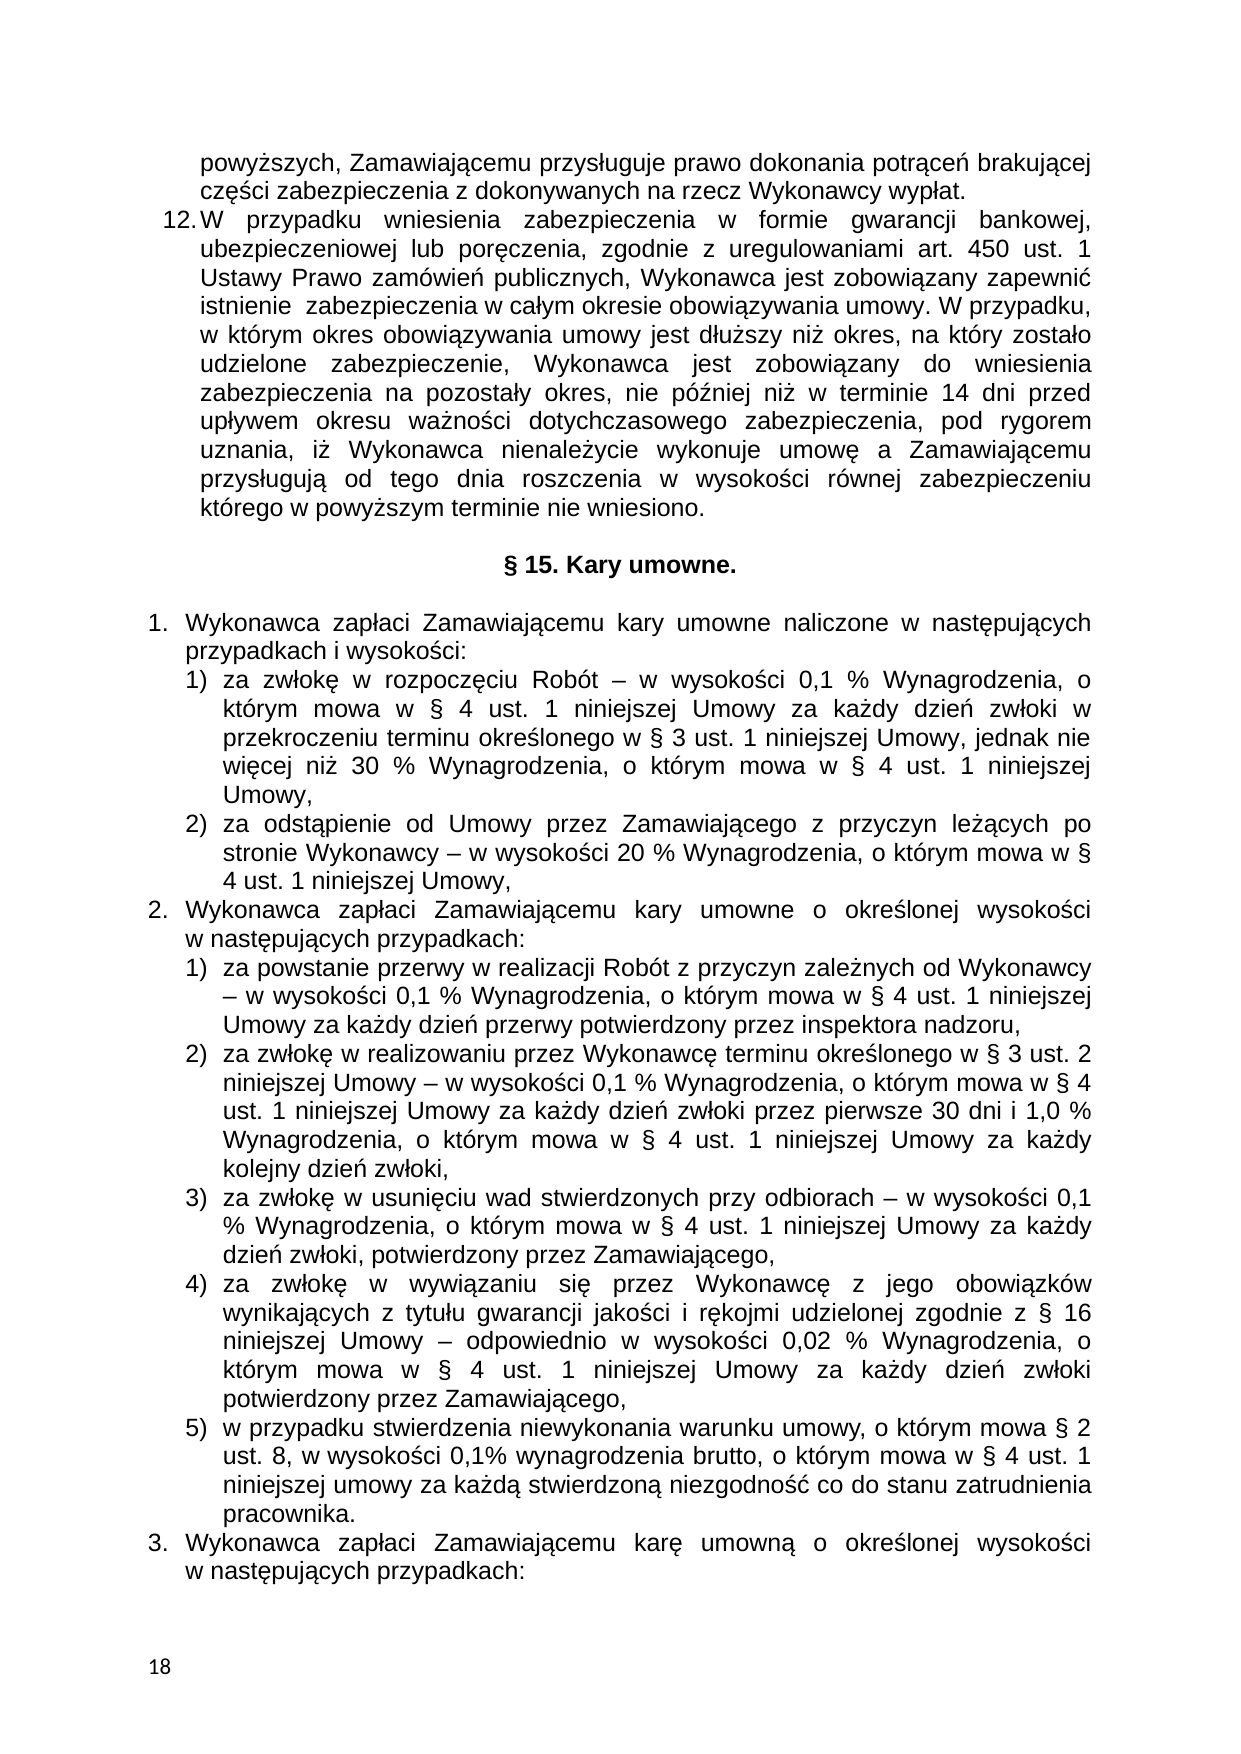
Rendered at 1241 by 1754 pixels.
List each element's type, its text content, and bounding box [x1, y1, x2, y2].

list za zwłokę w wywiązaniu się przez Wykonawcę z jego obowiązków wynikających z tytułu gwarancji jakości i rękojmi udzielonej zgodnie z § 16 niniejszej Umowy – odpowiednio w wysokości 0,02 % Wynagrodzenia, o którym mowa w § 4 ust. 1 niniejszej Umowy za każdy dzień zwłoki potwierdzony przez Zamawiającego, [185, 1269, 1093, 1413]
list w przypadku stwierdzenia niewykonania warunku umowy, o którym mowa § 2 ust. 8, w wysokości 0,1% wynagrodzenia brutto, o którym mowa w § 4 ust. 1 niniejszej umowy za każdą stwierdzoną niezgodność co do stanu zatrudnienia pracownika. [185, 1413, 1093, 1528]
list za zwłokę w rozpoczęciu Robót – w wysokości 0,1 % Wynagrodzenia, o którym mowa w § 4 ust. 1 niniejszej Umowy za każdy dzień zwłoki w przekroczeniu terminu określonego w § 3 ust. 1 niniejszej Umowy, jednak nie więcej niż 30 % Wynagrodzenia, o którym mowa w § 4 ust. 1 niniejszej Umowy, [185, 665, 1093, 809]
list Wykonawca zapłaci Zamawiającemu kary umowne naliczone w następujących przypadkach i wysokości: [148, 608, 1093, 665]
list za zwłokę w realizowaniu przez Wykonawcę terminu określonego w § 3 ust. 2 niniejszej Umowy – w wysokości 0,1 % Wynagrodzenia, o którym mowa w § 4 ust. 1 niniejszej Umowy za każdy dzień zwłoki przez pierwsze 30 dni i 1,0 % Wynagrodzenia, o którym mowa w § 4 ust. 1 niniejszej Umowy za każdy kolejny dzień zwłoki, [185, 1039, 1093, 1183]
list Wykonawca zapłaci Zamawiającemu kary umowne o określonej wysokości w następujących przypadkach: [148, 895, 1093, 953]
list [162, 148, 1093, 205]
text § 15. Kary umowne. [148, 550, 1093, 579]
list W przypadku wniesienia zabezpieczenia w formie gwarancji bankowej, ubezpieczeniowej lub poręczenia, zgodnie z uregulowaniami art. 450 ust. 1 Ustawy Prawo zamówień publicznych, Wykonawca jest zobowiązany zapewnić istnienie zabezpieczenia w całym okresie obowiązywania umowy. W przypadku, w którym okres obowiązywania umowy jest dłuższy niż okres, na który zostało udzielone zabezpieczenie, Wykonawca jest zobowiązany do wniesienia zabezpieczenia na pozostały okres, nie później niż w terminie 14 dni przed upływem okresu ważności dotychczasowego zabezpieczenia, pod rygorem uznania, iż Wykonawca nienależycie wykonuje umowę a Zamawiającemu przysługują od tego dnia roszczenia w wysokości równej zabezpieczeniu którego w powyższym terminie nie wniesiono. [162, 205, 1093, 521]
list za zwłokę w usunięciu wad stwierdzonych przy odbiorach – w wysokości 0,1 % Wynagrodzenia, o którym mowa w § 4 ust. 1 niniejszej Umowy za każdy dzień zwłoki, potwierdzony przez Zamawiającego, [185, 1183, 1093, 1269]
list Wykonawca zapłaci Zamawiającemu karę umowną o określonej wysokości w następujących przypadkach: [148, 1528, 1093, 1585]
list za powstanie przerwy w realizacji Robót z przyczyn zależnych od Wykonawcy – w wysokości 0,1 % Wynagrodzenia, o którym mowa w § 4 ust. 1 niniejszej Umowy za każdy dzień przerwy potwierdzony przez inspektora nadzoru, [185, 953, 1093, 1039]
list za odstąpienie od Umowy przez Zamawiającego z przyczyn leżących po stronie Wykonawcy – w wysokości 20 % Wynagrodzenia, o którym mowa w § 4 ust. 1 niniejszej Umowy, [185, 809, 1093, 895]
